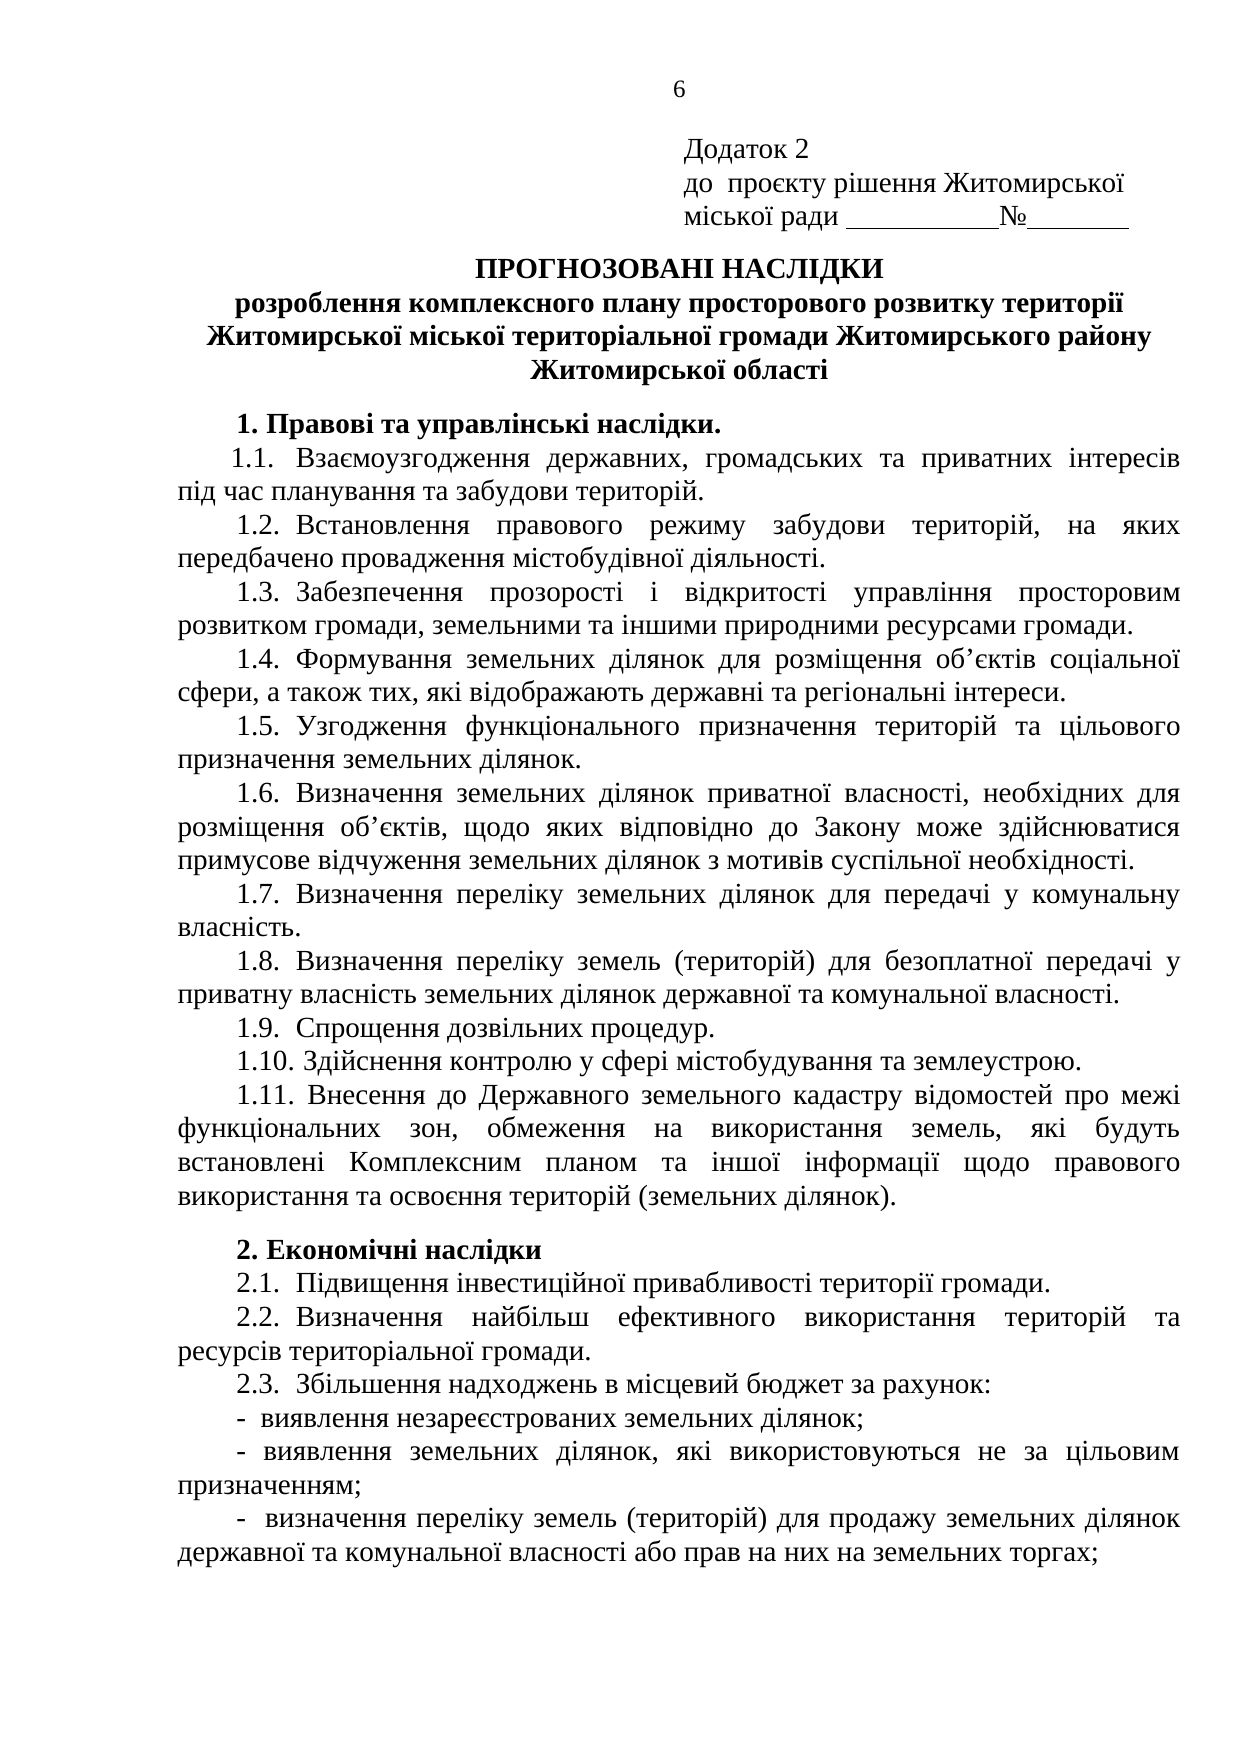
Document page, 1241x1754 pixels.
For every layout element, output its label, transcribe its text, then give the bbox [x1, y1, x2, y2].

list Підвищення інвестиційної привабливості території громади. [177, 1266, 1181, 1299]
text - визначення переліку земель (територій) для продажу земельних ділянок державної та комунальної власності або прав на них на земельних торгах; [177, 1500, 1181, 1567]
list Правові та управлінські наслідки. [177, 406, 1181, 440]
text - виявлення незареєстрованих земельних ділянок; [177, 1400, 1181, 1433]
text розроблення комплексного плану просторового розвитку території Житомирської міської територіальної громади Житомирського району Житомирської області [177, 285, 1181, 385]
list Збільшення надходжень в місцевий бюджет за рахунок: [177, 1366, 1181, 1400]
list Визначення найбільш ефективного використання територій та ресурсів територіальної громади. [177, 1299, 1181, 1366]
list Визначення земельних ділянок приватної власності, необхідних для розміщення об’єктів, щодо яких відповідно до Закону може здійснюватися примусове відчуження земельних ділянок з мотивів суспільної необхідності. [177, 775, 1181, 876]
list Внесення до Державного земельного кадастру відомостей про межі функціональних зон, обмеження на використання земель, які будуть встановлені Комплексним планом та іншої інформації щодо правового використання та освоєння територій (земельних ділянок). [177, 1077, 1181, 1211]
list Спрощення дозвільних процедур. [177, 1010, 1181, 1043]
list Взаємоузгодження державних, громадських та приватних інтересів під час планування та забудови територій. [177, 440, 1181, 507]
text - виявлення земельних ділянок, які використовуються не за цільовим призначенням; [177, 1433, 1181, 1500]
list Формування земельних ділянок для розміщення об’єктів соціальної сфери, а також тих, які відображають державні та регіональні інтереси. [177, 641, 1181, 708]
list Узгодження функціонального призначення територій та цільового призначення земельних ділянок. [177, 708, 1181, 775]
text до проєкту рішення Житомирської міської ради № . [683, 165, 1181, 232]
list Визначення переліку земель (територій) для безоплатної передачі у приватну власність земельних ділянок державної та комунальної власності. [177, 943, 1181, 1010]
list Встановлення правового режиму забудови територій, на яких передбачено провадження містобудівної діяльності. [177, 507, 1181, 574]
text ПРОГНОЗОВАНІ НАСЛІДКИ [177, 251, 1181, 285]
list Забезпечення прозорості і відкритості управління просторовим розвитком громади, земельними та іншими природними ресурсами громади. [177, 574, 1181, 641]
list Економічні наслідки [177, 1232, 1181, 1266]
list Визначення переліку земельних ділянок для передачі у комунальну власність. [177, 876, 1181, 943]
text Додаток 2 [683, 131, 1181, 165]
list Здійснення контролю у сфері містобудування та землеустрою. [177, 1043, 1181, 1077]
